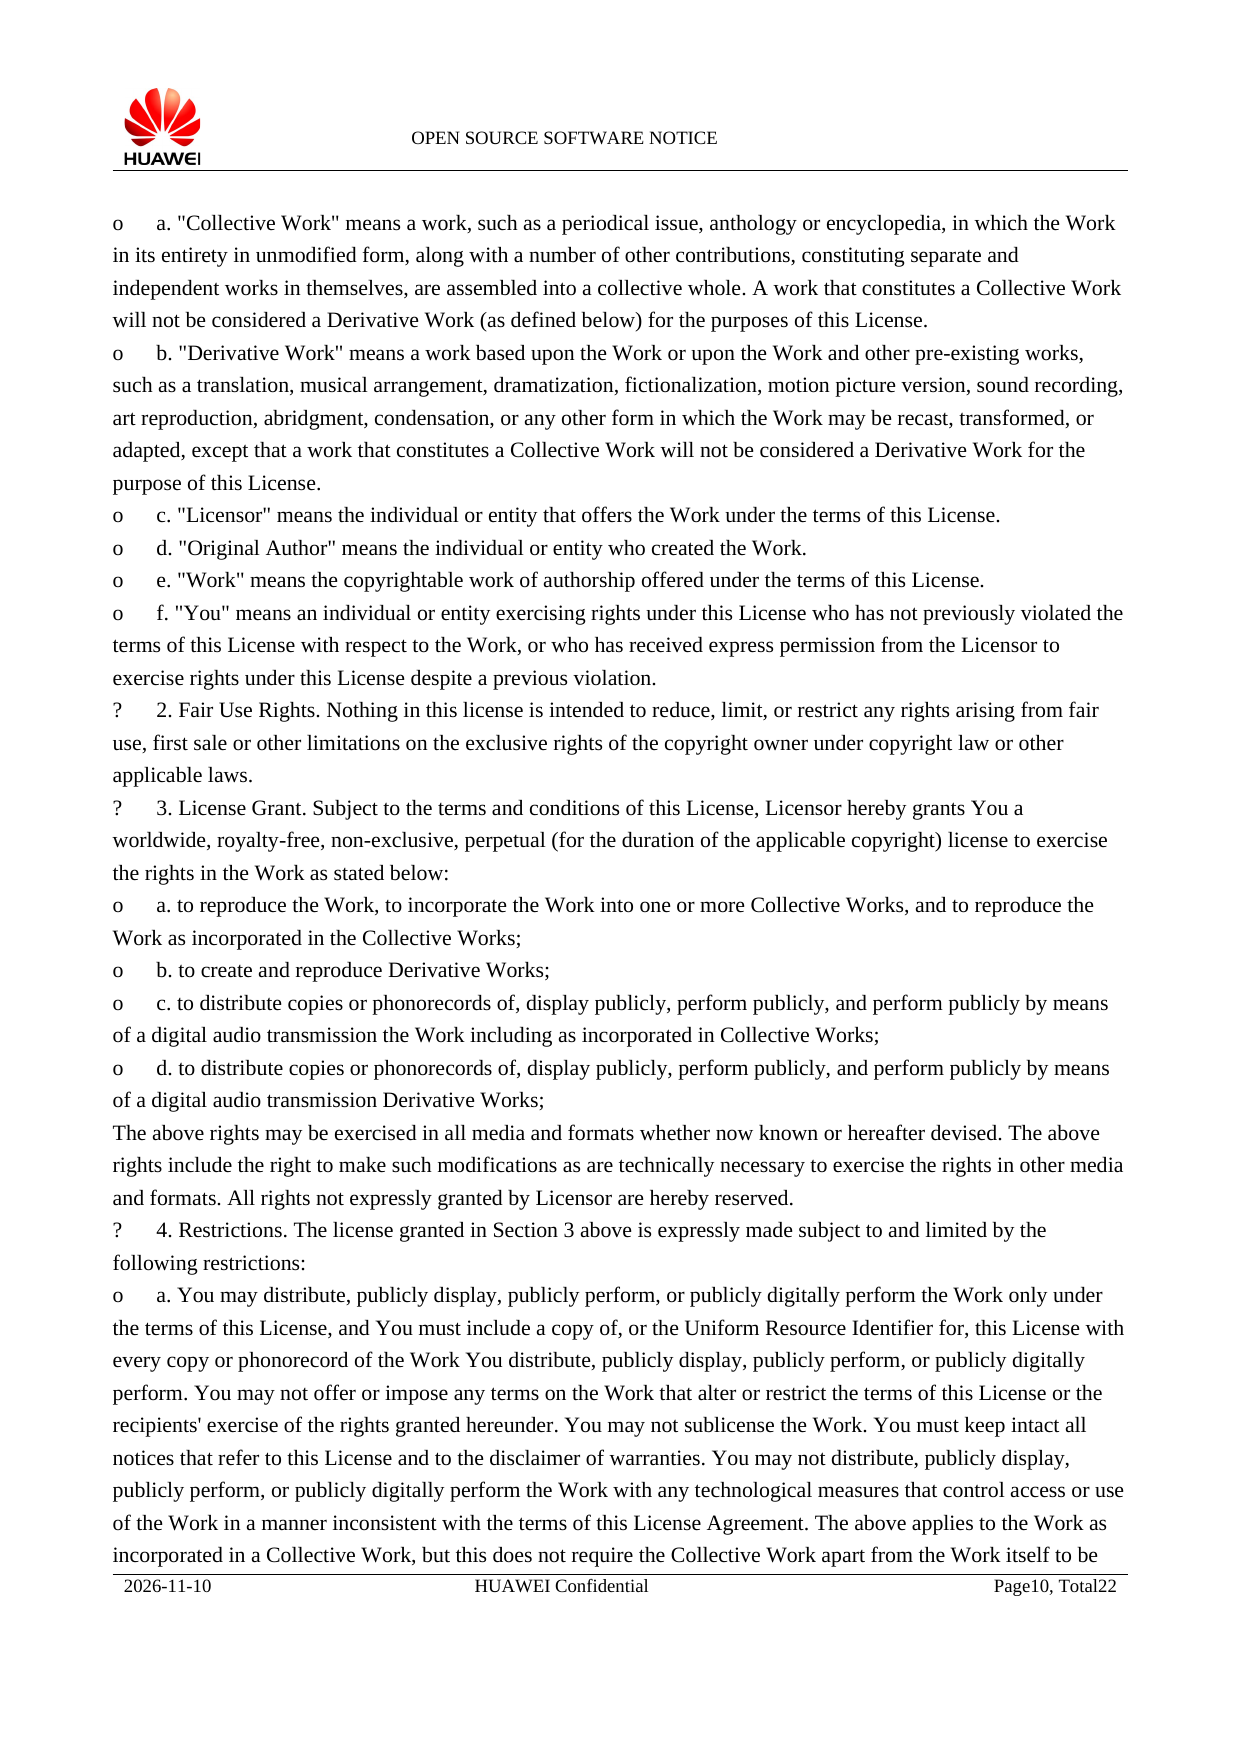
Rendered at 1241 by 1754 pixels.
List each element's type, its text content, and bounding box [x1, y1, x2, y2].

picture [124, 88, 201, 165]
